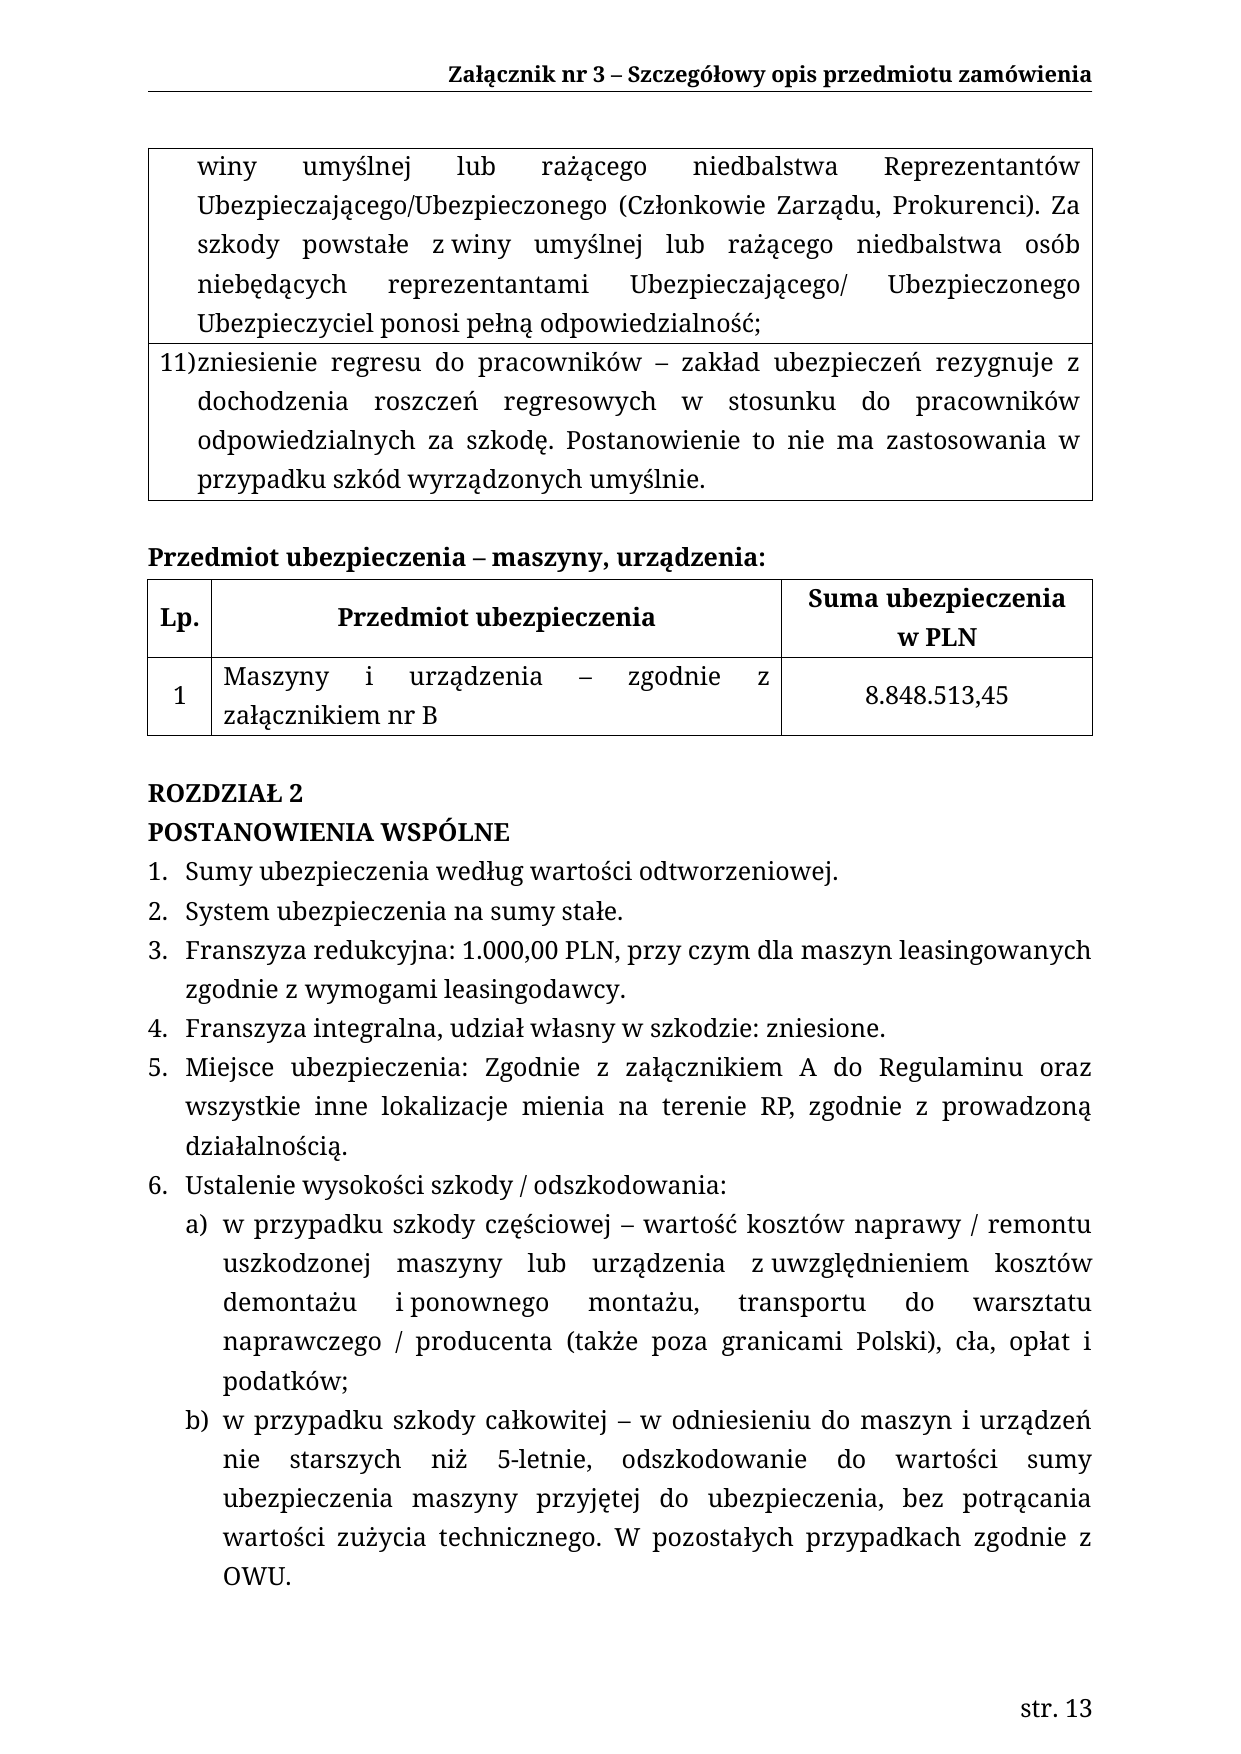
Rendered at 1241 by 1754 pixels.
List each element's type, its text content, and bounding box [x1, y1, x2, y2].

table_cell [149, 149, 1092, 343]
table_header Suma ubezpieczenia w PLN [782, 580, 1092, 657]
table_header Lp. [148, 580, 211, 657]
list w przypadku szkody częściowej – wartość kosztów naprawy / remontu uszkodzonej maszyny lub urządzenia z uwzględnieniem kosztów demontażu i ponownego montażu, transportu do warsztatu naprawczego / producenta (także poza granicami Polski), cła, opłat i podatków; [185, 1206, 1092, 1397]
table_cell Maszyny i urządzenia – zgodnie z załącznikiem nr B [212, 658, 781, 735]
list Miejsce ubezpieczenia: Zgodnie z załącznikiem A do Regulaminu oraz wszystkie inne lokalizacje mienia na terenie RP, zgodnie z prowadzoną działalnością. [148, 1050, 1092, 1162]
list Franszyza integralna, udział własny w szkodzie: zniesione. [148, 1011, 1092, 1045]
table_cell 8.848.513,45 [782, 658, 1092, 735]
list Ustalenie wysokości szkody / odszkodowania: [148, 1167, 1092, 1201]
table_cell 1 [148, 658, 211, 735]
text ROZDZIAŁ 2 [148, 776, 1092, 810]
list w przypadku szkody całkowitej – w odniesieniu do maszyn i urządzeń nie starszych niż 5-letnie, odszkodowanie do wartości sumy ubezpieczenia maszyny przyjętej do ubezpieczenia, bez potrącania wartości zużycia technicznego. W pozostałych przypadkach zgodnie z OWU. [185, 1402, 1092, 1593]
table_header Przedmiot ubezpieczenia [212, 580, 781, 657]
list Sumy ubezpieczenia według wartości odtworzeniowej. [148, 854, 1092, 888]
list Franszyza redukcyjna: 1.000,00 PLN, przy czym dla maszyn leasingowanych zgodnie z wymogami leasingodawcy. [148, 932, 1092, 1006]
text POSTANOWIENIA WSPÓLNE [148, 815, 1092, 849]
table_cell zniesienie regresu do pracowników – zakład ubezpieczeń rezygnuje z dochodzenia roszczeń regresowych w stosunku do pracowników odpowiedzialnych za szkodę. Postanowienie to nie ma zastosowania w przypadku szkód wyrządzonych umyślnie. [149, 344, 1092, 500]
text Przedmiot ubezpieczenia – maszyny, urządzenia: [148, 540, 1092, 574]
list System ubezpieczenia na sumy stałe. [148, 893, 1092, 927]
